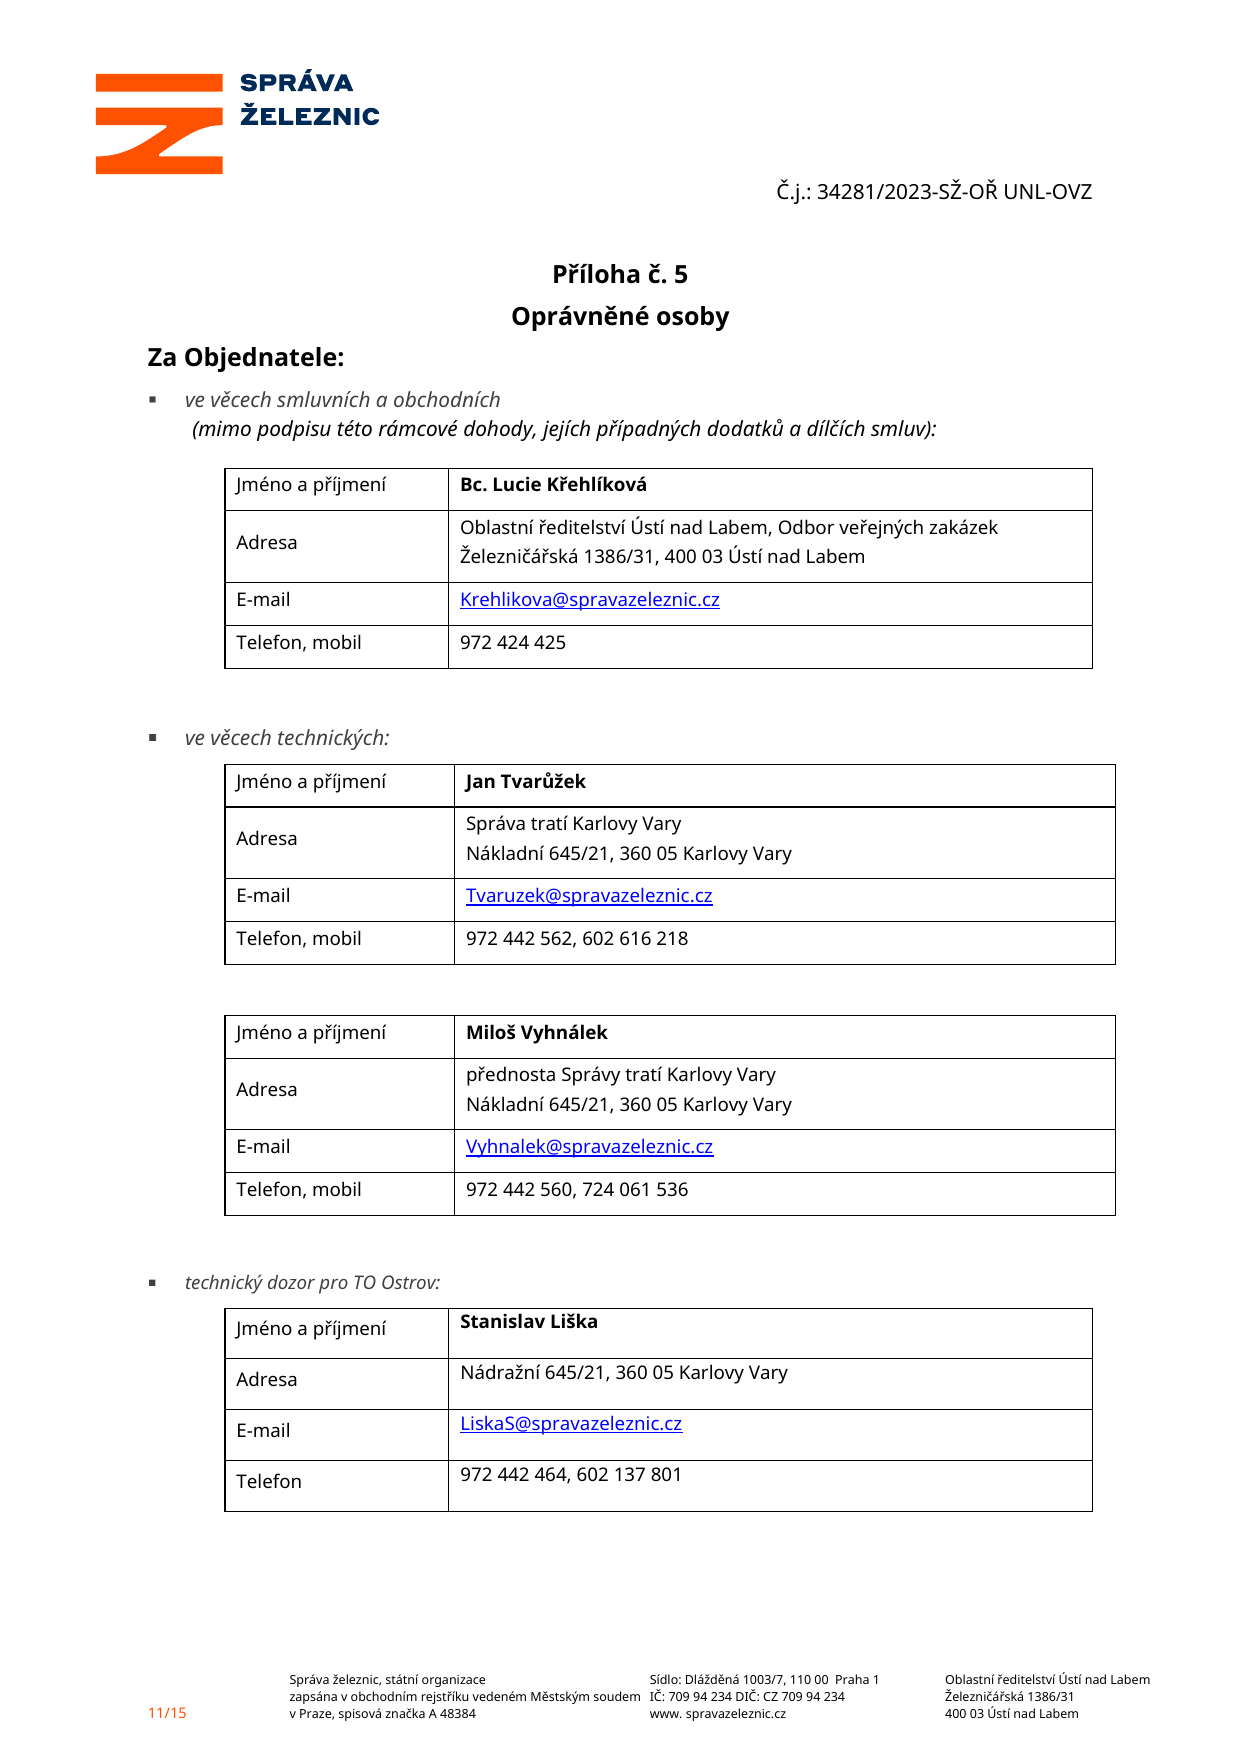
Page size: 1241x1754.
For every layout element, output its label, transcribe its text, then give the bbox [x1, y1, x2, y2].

text Příloha č. 5 [148, 260, 1093, 289]
table_cell 972 442 562, 602 616 218 [455, 922, 1115, 964]
table_cell 972 442 560, 724 061 536 [455, 1173, 1115, 1215]
table_cell Oblastní ředitelství Ústí nad Labem, Odbor veřejných zakázek Železničářská 1386/31, 400 03 Ústí nad Labem [449, 511, 1092, 582]
table_cell 972 424 425 [449, 626, 1092, 667]
table_cell LiskaS@spravazeleznic.cz [449, 1410, 1092, 1460]
table_header Jméno a příjmení [226, 1309, 448, 1358]
table_cell přednosta Správy tratí Karlovy Vary Nákladní 645/21, 360 05 Karlovy Vary [455, 1059, 1115, 1129]
table_header Jméno a příjmení [226, 469, 448, 510]
table_cell E-mail [226, 1130, 454, 1172]
table_cell Adresa [226, 808, 454, 878]
table_header Jméno a příjmení [226, 1016, 454, 1057]
text Za Objednatele: [148, 343, 1093, 372]
subtitle ve věcech smluvních a obchodních [148, 385, 1093, 414]
table_cell Tvaruzek@spravazeleznic.cz [455, 879, 1115, 921]
table_cell Telefon, mobil [226, 626, 448, 667]
table_header Stanislav Liška [449, 1309, 1092, 1358]
table_cell 972 442 464, 602 137 801 [449, 1461, 1092, 1511]
table_cell Vyhnalek@spravazeleznic.cz [455, 1130, 1115, 1172]
table_cell E-mail [226, 583, 448, 625]
table_cell Krehlikova@spravazeleznic.cz [449, 583, 1092, 625]
table_cell Adresa [226, 511, 448, 582]
table_cell Telefon, mobil [226, 922, 454, 964]
table_cell Správa tratí Karlovy Vary Nákladní 645/21, 360 05 Karlovy Vary [455, 808, 1115, 878]
table_cell E-mail [226, 879, 454, 921]
table_header Bc. Lucie Křehlíková [449, 469, 1092, 510]
text (mimo podpisu této rámcové dohody, jejích případných dodatků a dílčích smluv): [148, 414, 1093, 442]
subtitle technický dozor pro TO Ostrov: [148, 1266, 1093, 1295]
table_cell Telefon [226, 1461, 448, 1511]
text Oprávněné osoby [148, 302, 1093, 331]
table_cell Nádražní 645/21, 360 05 Karlovy Vary [449, 1359, 1092, 1409]
table_header Jméno a příjmení [226, 765, 454, 806]
table_cell E-mail [226, 1410, 448, 1460]
table_cell Telefon, mobil [226, 1173, 454, 1215]
table_header Jan Tvarůžek [455, 765, 1115, 806]
subtitle ve věcech technických: [148, 722, 1093, 751]
table_cell Adresa [226, 1059, 454, 1129]
table_cell Adresa [226, 1359, 448, 1409]
table_header Miloš Vyhnálek [455, 1016, 1115, 1057]
